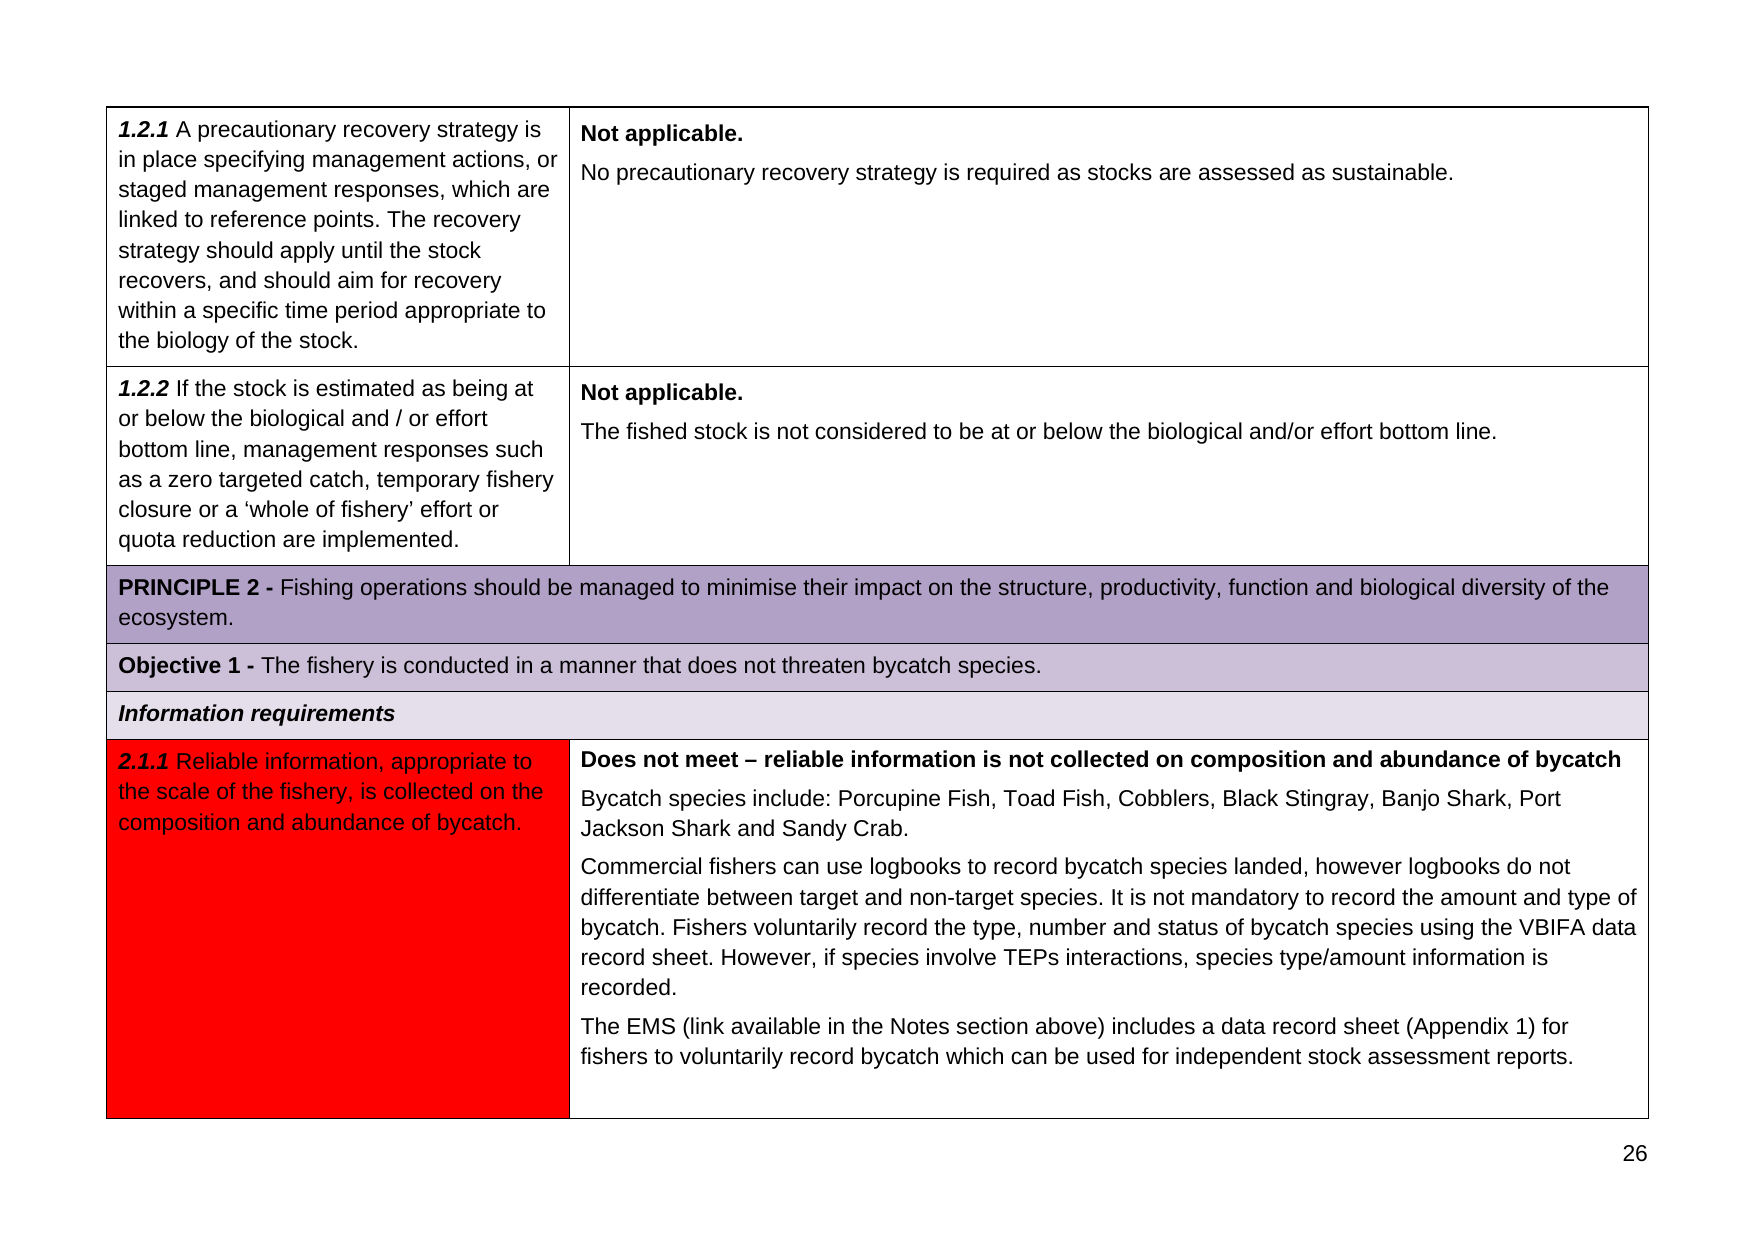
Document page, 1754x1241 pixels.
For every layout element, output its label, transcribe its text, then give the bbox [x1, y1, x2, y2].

table_cell Does not meet – reliable information is not collected on composition and abundance of bycatch Bycatch species include: Porcupine Fish, Toad Fish, Cobblers, Black Stingray, Banjo Shark, Port Jackson Shark and Sandy Crab. Commercial fishers can use logbooks to record bycatch species landed, however logbooks do not differentiate between target and non-target species. It is not mandatory to record the amount and type of bycatch. Fishers voluntarily record the type, number and status of bycatch species using the VBIFA data record sheet. However, if species involve TEPs interactions, species type/amount information is recorded. The EMS (link available in the Notes section above) includes a data record sheet (Appendix 1) for fishers to voluntarily record bycatch which can be used for independent stock assessment reports. [570, 740, 1648, 1118]
table_cell Not applicable. The fished stock is not considered to be at or below the biological and/or effort bottom line. [570, 367, 1648, 565]
table_cell Not applicable. No precautionary recovery strategy is required as stocks are assessed as sustainable. [570, 108, 1648, 366]
table_cell PRINCIPLE 2 - Fishing operations should be managed to minimise their impact on the structure, productivity, function and biological diversity of the ecosystem. [107, 566, 1648, 643]
table_cell 1.2.1 A precautionary recovery strategy is in place specifying management actions, or staged management responses, which are linked to reference points. The recovery strategy should apply until the stock recovers, and should aim for recovery within a specific time period appropriate to the biology of the stock. [107, 108, 569, 366]
table_cell Objective 1 - The fishery is conducted in a manner that does not threaten bycatch species. [107, 644, 1648, 691]
table_cell 2.1.1 Reliable information, appropriate to the scale of the fishery, is collected on the composition and abundance of bycatch. [107, 740, 569, 1118]
table_cell Information requirements [107, 692, 1648, 739]
table_cell 1.2.2 If the stock is estimated as being at or below the biological and / or effort bottom line, management responses such as a zero targeted catch, temporary fishery closure or a ‘whole of fishery’ effort or quota reduction are implemented. [107, 367, 569, 565]
